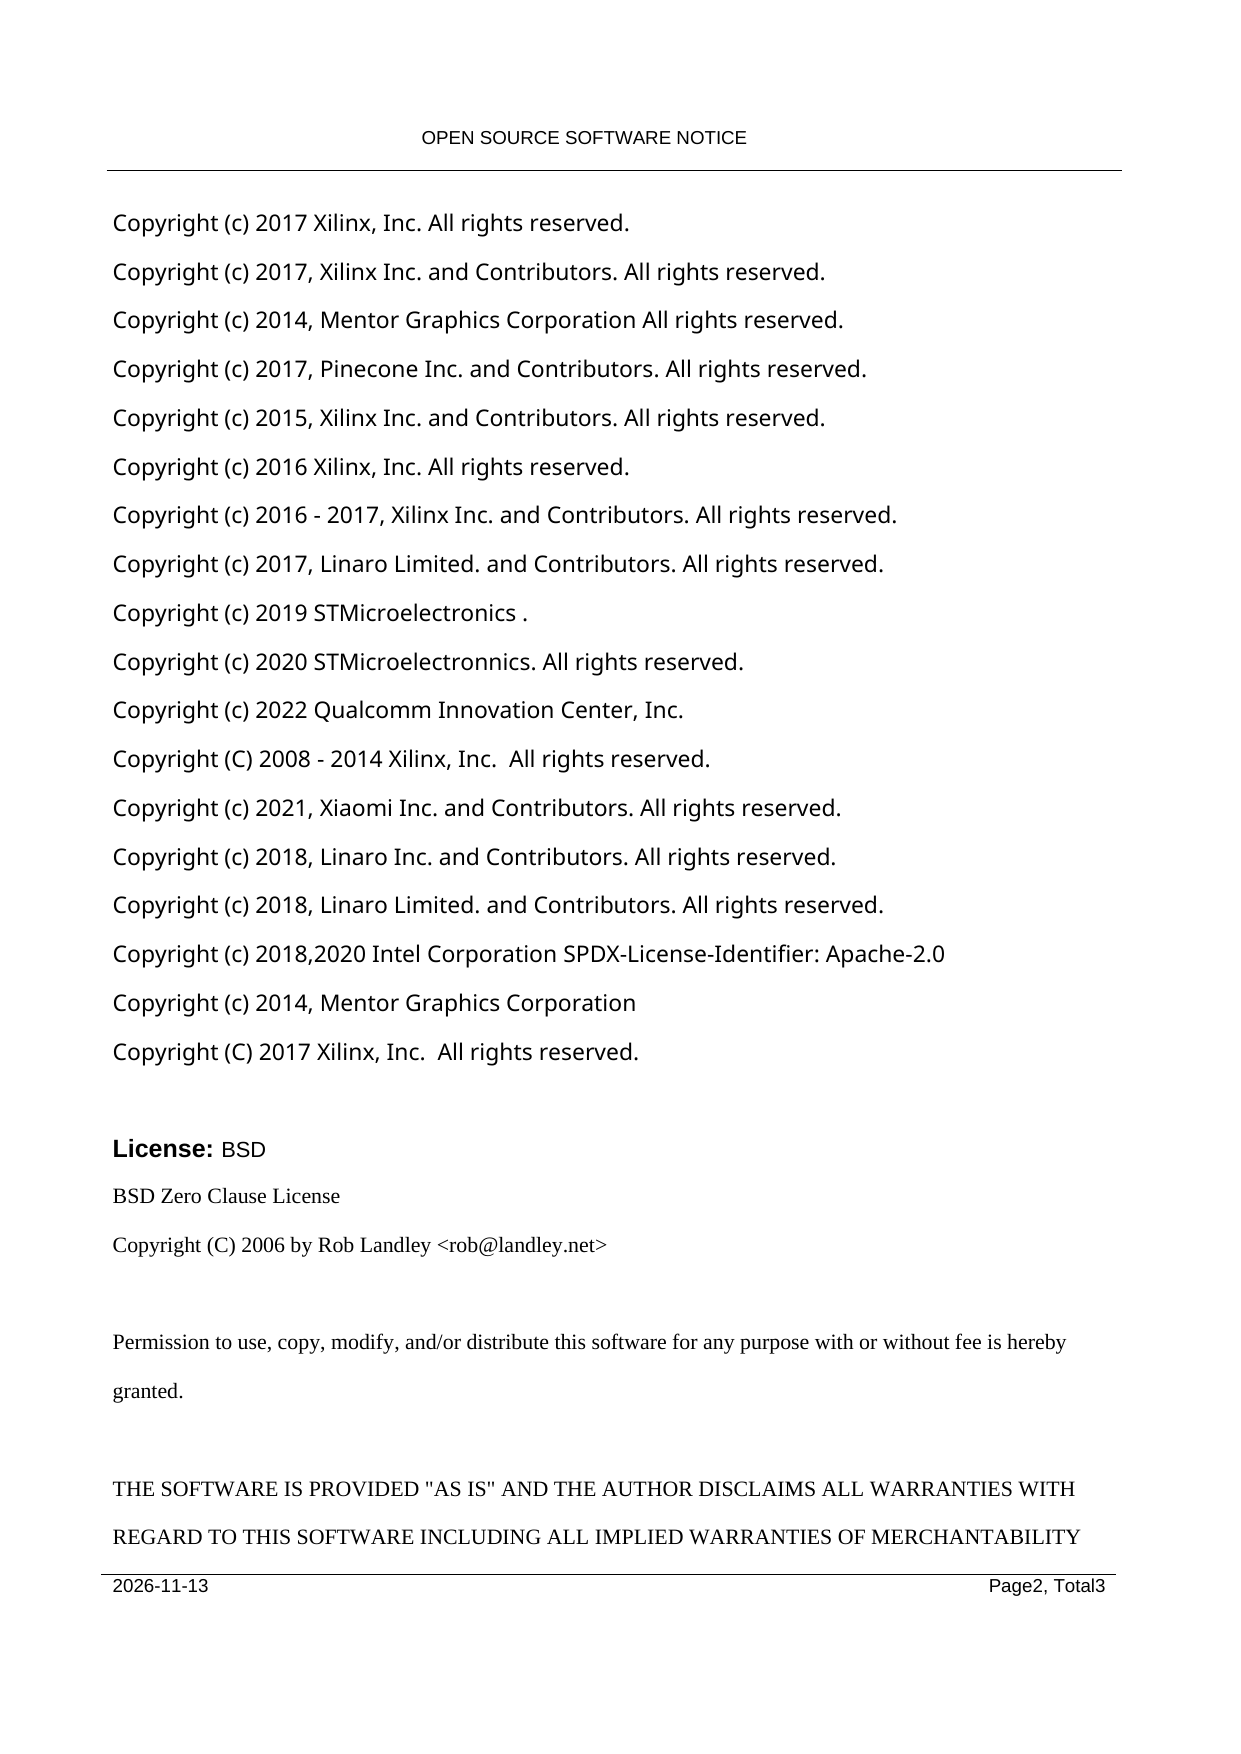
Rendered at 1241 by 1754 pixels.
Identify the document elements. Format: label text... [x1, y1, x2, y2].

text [112, 1179, 1128, 1553]
text License: BSD [112, 1133, 1128, 1165]
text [112, 206, 1128, 1116]
